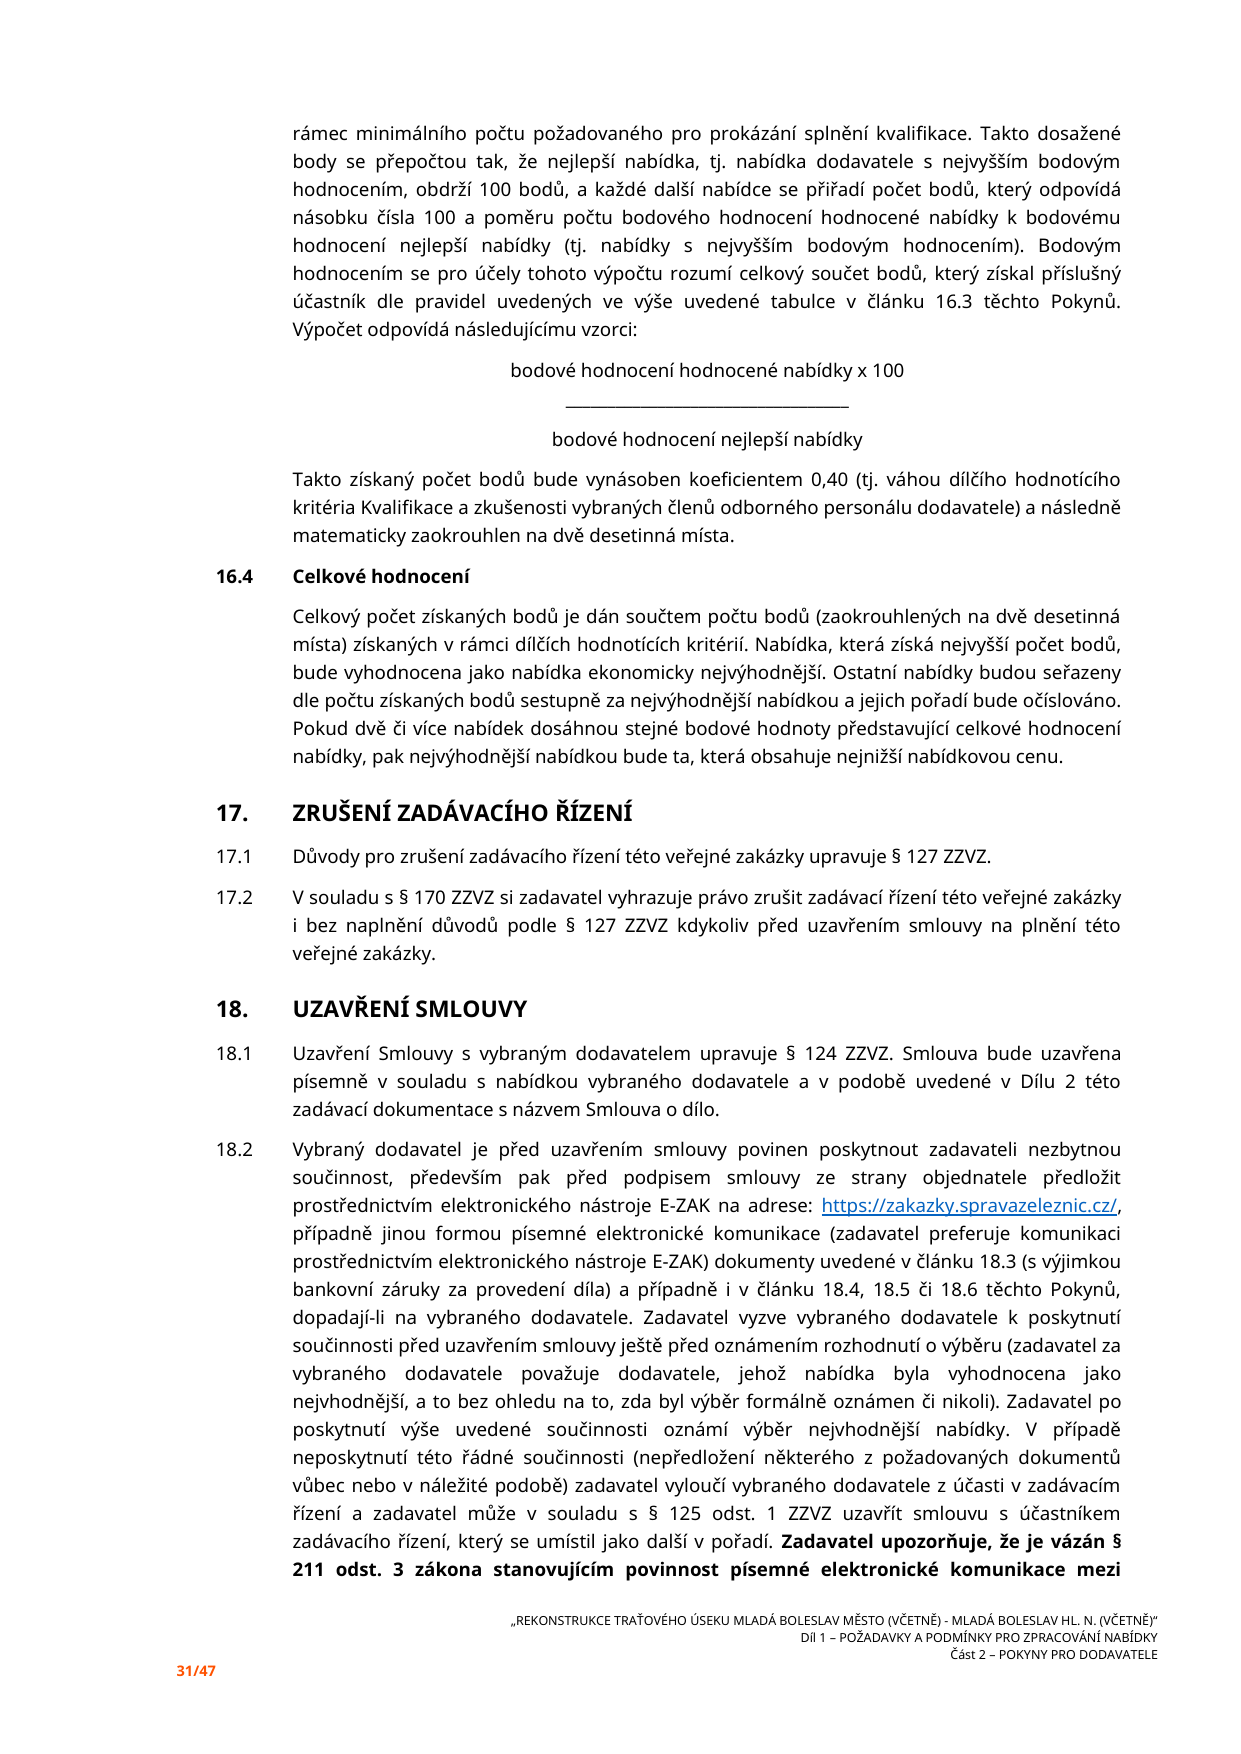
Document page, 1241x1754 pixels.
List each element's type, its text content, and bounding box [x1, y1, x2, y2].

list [292, 121, 1122, 342]
text Důvody pro zrušení zadávacího řízení této veřejné zakázky upravuje § 127 ZZVZ. [216, 843, 1122, 869]
list bodové hodnocení hodnocené nabídky x 100 [292, 357, 1122, 383]
text Uzavření Smlouvy s vybraným dodavatelem upravuje § 124 ZZVZ. Smlouva bude uzavřena písemně v souladu s nabídkou vybraného dodavatele a v podobě uvedené v Dílu 2 této zadávací dokumentace s názvem Smlouva o dílo. [216, 1040, 1122, 1121]
text ZRUŠENÍ ZADÁVACÍHO ŘÍZENÍ [216, 797, 1122, 828]
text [216, 1136, 1122, 1582]
list Celkový počet získaných bodů je dán součtem počtu bodů (zaokrouhlených na dvě desetinná místa) získaných v rámci dílčích hodnotících kritérií. Nabídka, která získá nejvyšší počet bodů, bude vyhodnocena jako nabídka ekonomicky nejvýhodnější. Ostatní nabídky budou seřazeny dle počtu získaných bodů sestupně za nejvýhodnější nabídkou a jejich pořadí bude očíslováno. Pokud dvě či více nabídek dosáhnou stejné bodové hodnoty představující celkové hodnocení nabídky, pak nejvýhodnější nabídkou bude ta, která obsahuje nejnižší nabídkovou cenu. [292, 603, 1122, 769]
list __________________________________ [292, 385, 1122, 411]
list bodové hodnocení nejlepší nabídky [292, 426, 1122, 451]
list Takto získaný počet bodů bude vynásoben koeficientem 0,40 (tj. váhou dílčího hodnotícího kritéria Kvalifikace a zkušenosti vybraných členů odborného personálu dodavatele) a následně matematicky zaokrouhlen na dvě desetinná místa. [292, 466, 1122, 548]
text UZAVŘENÍ SMLOUVY [216, 993, 1122, 1024]
text Celkové hodnocení [216, 563, 1122, 588]
text V souladu s § 170 ZZVZ si zadavatel vyhrazuje právo zrušit zadávací řízení této veřejné zakázky i bez naplnění důvodů podle § 127 ZZVZ kdykoliv před uzavřením smlouvy na plnění této veřejné zakázky. [216, 884, 1122, 966]
